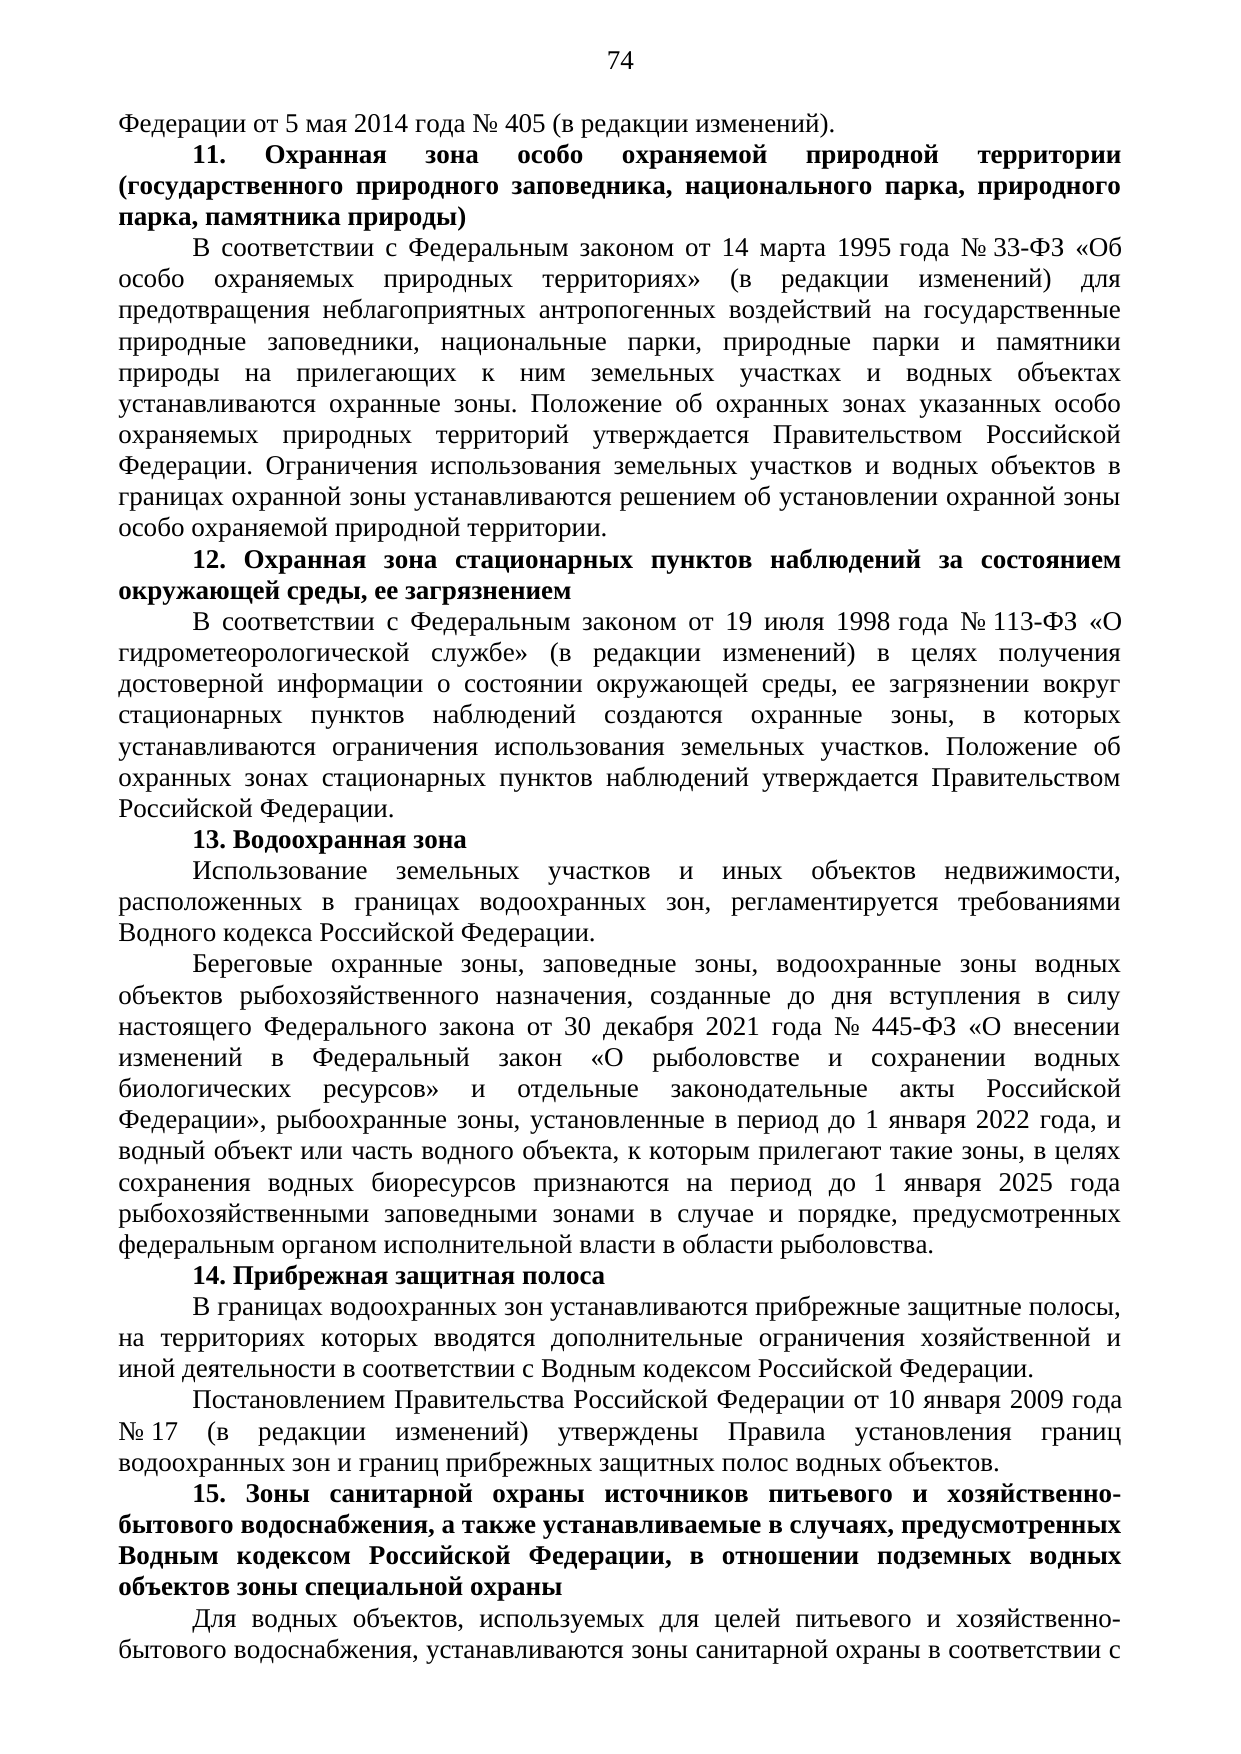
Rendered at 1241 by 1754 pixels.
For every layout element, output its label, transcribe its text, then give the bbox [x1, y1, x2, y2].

text В границах водоохранных зон устанавливаются прибрежные защитные полосы, на территориях которых вводятся дополнительные ограничения хозяйственной и иной деятельности в соответствии с Водным кодексом Российской Федерации. [118, 1290, 1122, 1384]
text 14. Прибрежная защитная полоса [118, 1259, 1122, 1290]
text 12. Охранная зона стационарных пунктов наблюдений за состоянием окружающей среды, ее загрязнением [118, 543, 1122, 605]
text Постановлением Правительства Российской Федерации от 10 января 2009 года № 17 (в редакции изменений) утверждены Правила установления границ водоохранных зон и границ прибрежных защитных полос водных объектов. [118, 1384, 1122, 1477]
text 15. Зоны санитарной охраны источников питьевого и хозяйственно-бытового водоснабжения, а также устанавливаемые в случаях, предусмотренных Водным кодексом Российской Федерации, в отношении подземных водных объектов зоны специальной охраны [118, 1477, 1122, 1602]
text 11. Охранная зона особо охраняемой природной территории (государственного природного заповедника, национального парка, природного парка, памятника природы) [118, 138, 1122, 231]
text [118, 107, 1122, 138]
text В соответствии с Федеральным законом от 14 марта 1995 года № 33-ФЗ «Об особо охраняемых природных территориях» (в редакции изменений) для предотвращения неблагоприятных антропогенных воздействий на государственные природные заповедники, национальные парки, природные парки и памятники природы на прилегающих к ним земельных участках и водных объектах устанавливаются охранные зоны. Положение об охранных зонах указанных особо охраняемых природных территорий утверждается Правительством Российской Федерации. Ограничения использования земельных участков и водных объектов в границах охранной зоны устанавливаются решением об установлении охранной зоны особо охраняемой природной территории. [118, 231, 1122, 543]
text Использование земельных участков и иных объектов недвижимости, расположенных в границах водоохранных зон, регламентируется требованиями Водного кодекса Российской Федерации. [118, 854, 1122, 948]
text 13. Водоохранная зона [118, 823, 1122, 854]
text Береговые охранные зоны, заповедные зоны, водоохранные зоны водных объектов рыбохозяйственного назначения, созданные до дня вступления в силу настоящего Федерального закона от 30 декабря 2021 года № 445-ФЗ «О внесении изменений в Федеральный закон «О рыболовстве и сохранении водных биологических ресурсов» и отдельные законодательные акты Российской Федерации», рыбоохранные зоны, установленные в период до 1 января 2022 года, и водный объект или часть водного объекта, к которым прилегают такие зоны, в целях сохранения водных биоресурсов признаются на период до 1 января 2025 года рыбохозяйственными заповедными зонами в случае и порядке, предусмотренных федеральным органом исполнительной власти в области рыболовства. [118, 948, 1122, 1259]
text В соответствии с Федеральным законом от 19 июля 1998 года № 113-ФЗ «О гидрометеорологической службе» (в редакции изменений) в целях получения достоверной информации о состоянии окружающей среды, ее загрязнении вокруг стационарных пунктов наблюдений создаются охранные зоны, в которых устанавливаются ограничения использования земельных участков. Положение об охранных зонах стационарных пунктов наблюдений утверждается Правительством Российской Федерации. [118, 605, 1122, 823]
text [118, 1602, 1122, 1664]
